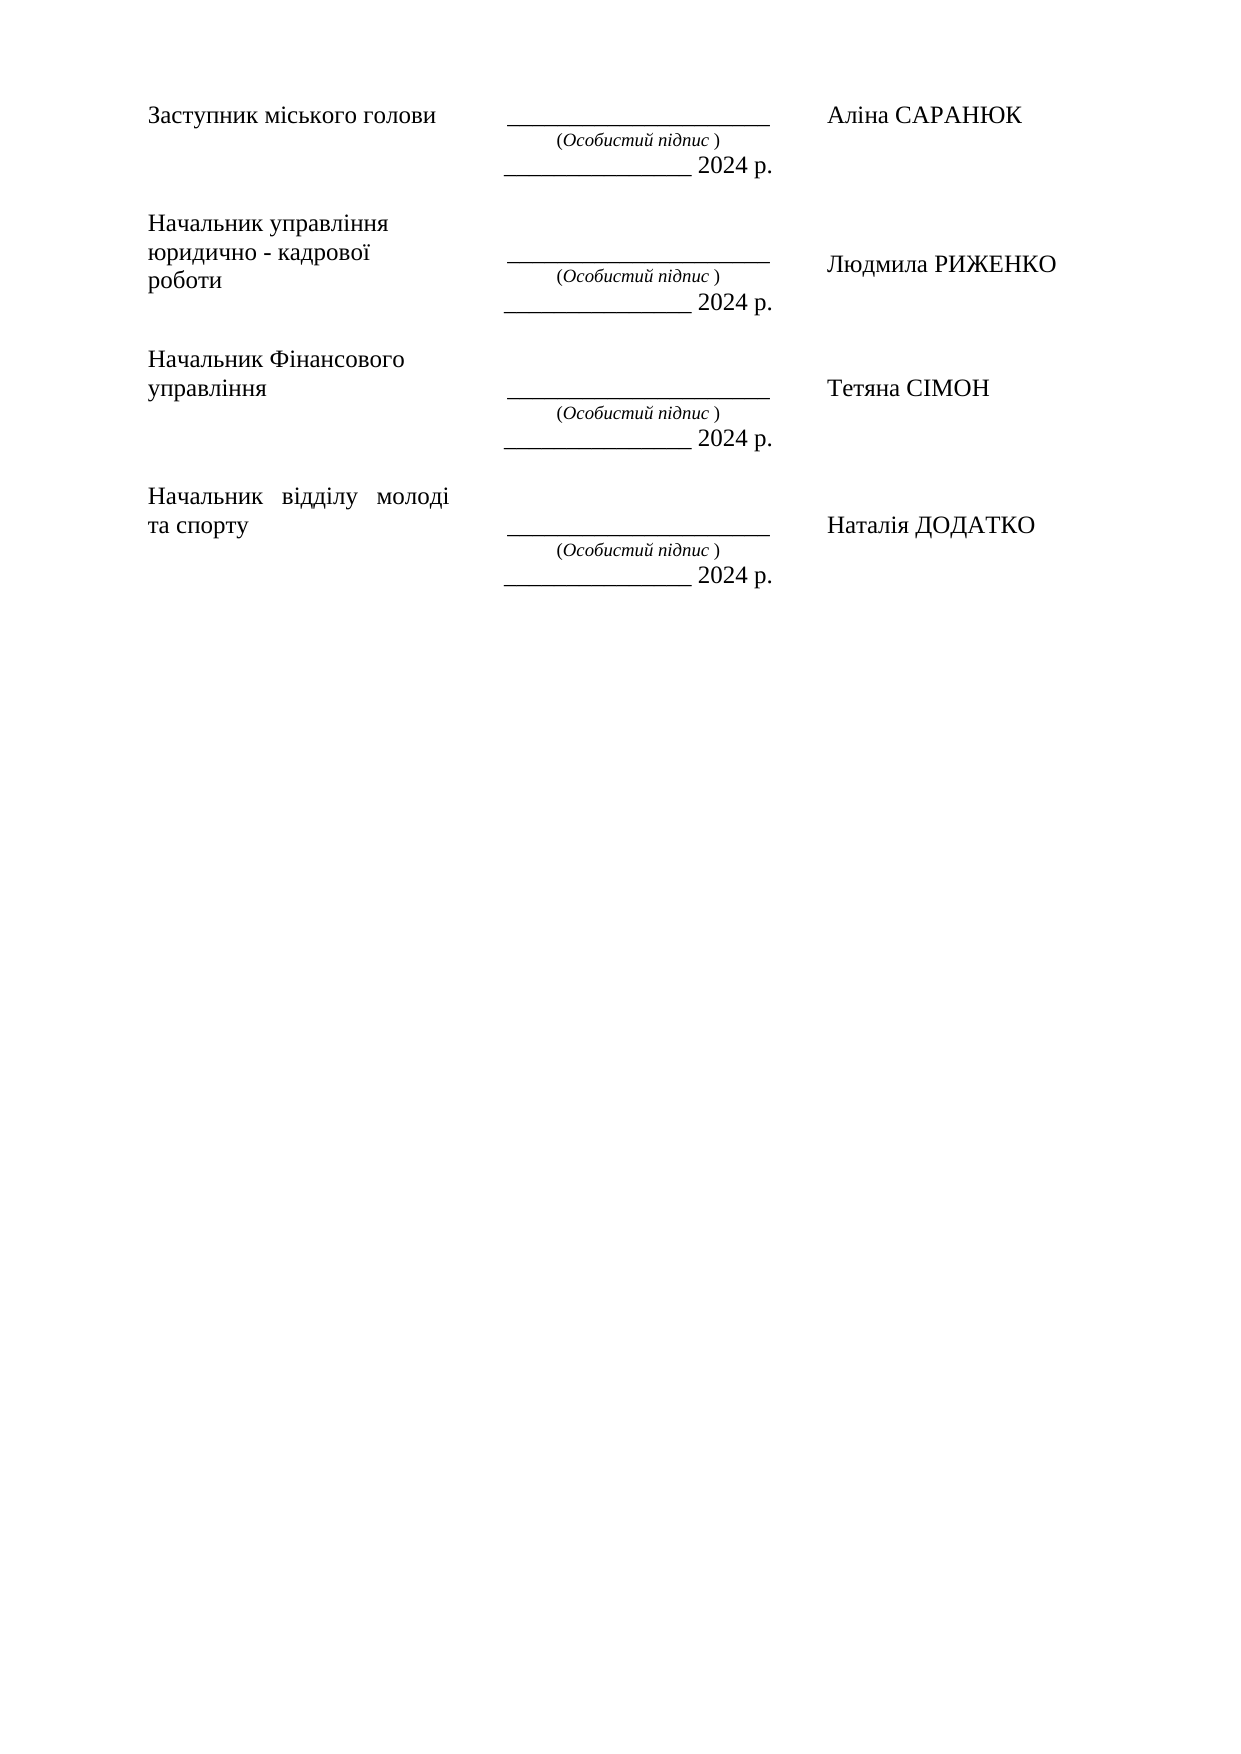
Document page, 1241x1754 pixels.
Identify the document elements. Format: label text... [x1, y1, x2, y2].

table_cell _____________________ (Особистий підпис ) _______________ 2024 р. [461, 208, 816, 344]
table_header Аліна САРАНЮК [816, 100, 1110, 208]
table_cell Начальник управління юридично - кадрової роботи [136, 208, 461, 344]
table_header _____________________ (Особистий підпис ) _______________ 2024 р. [461, 100, 816, 208]
table_cell Начальник відділу молоді та спорту [136, 481, 461, 618]
table_cell _____________________ (Особистий підпис ) _______________ 2024 р. [461, 345, 816, 481]
table_cell Начальник Фінансового управління [136, 345, 461, 481]
table_cell Наталія ДОДАТКО [816, 481, 1110, 618]
table_cell _____________________ (Особистий підпис ) _______________ 2024 р. [461, 481, 816, 618]
table_header Заступник міського голови [136, 100, 461, 208]
table_cell Тетяна СІМОН [816, 345, 1110, 481]
table_cell Людмила РИЖЕНКО [816, 208, 1110, 344]
